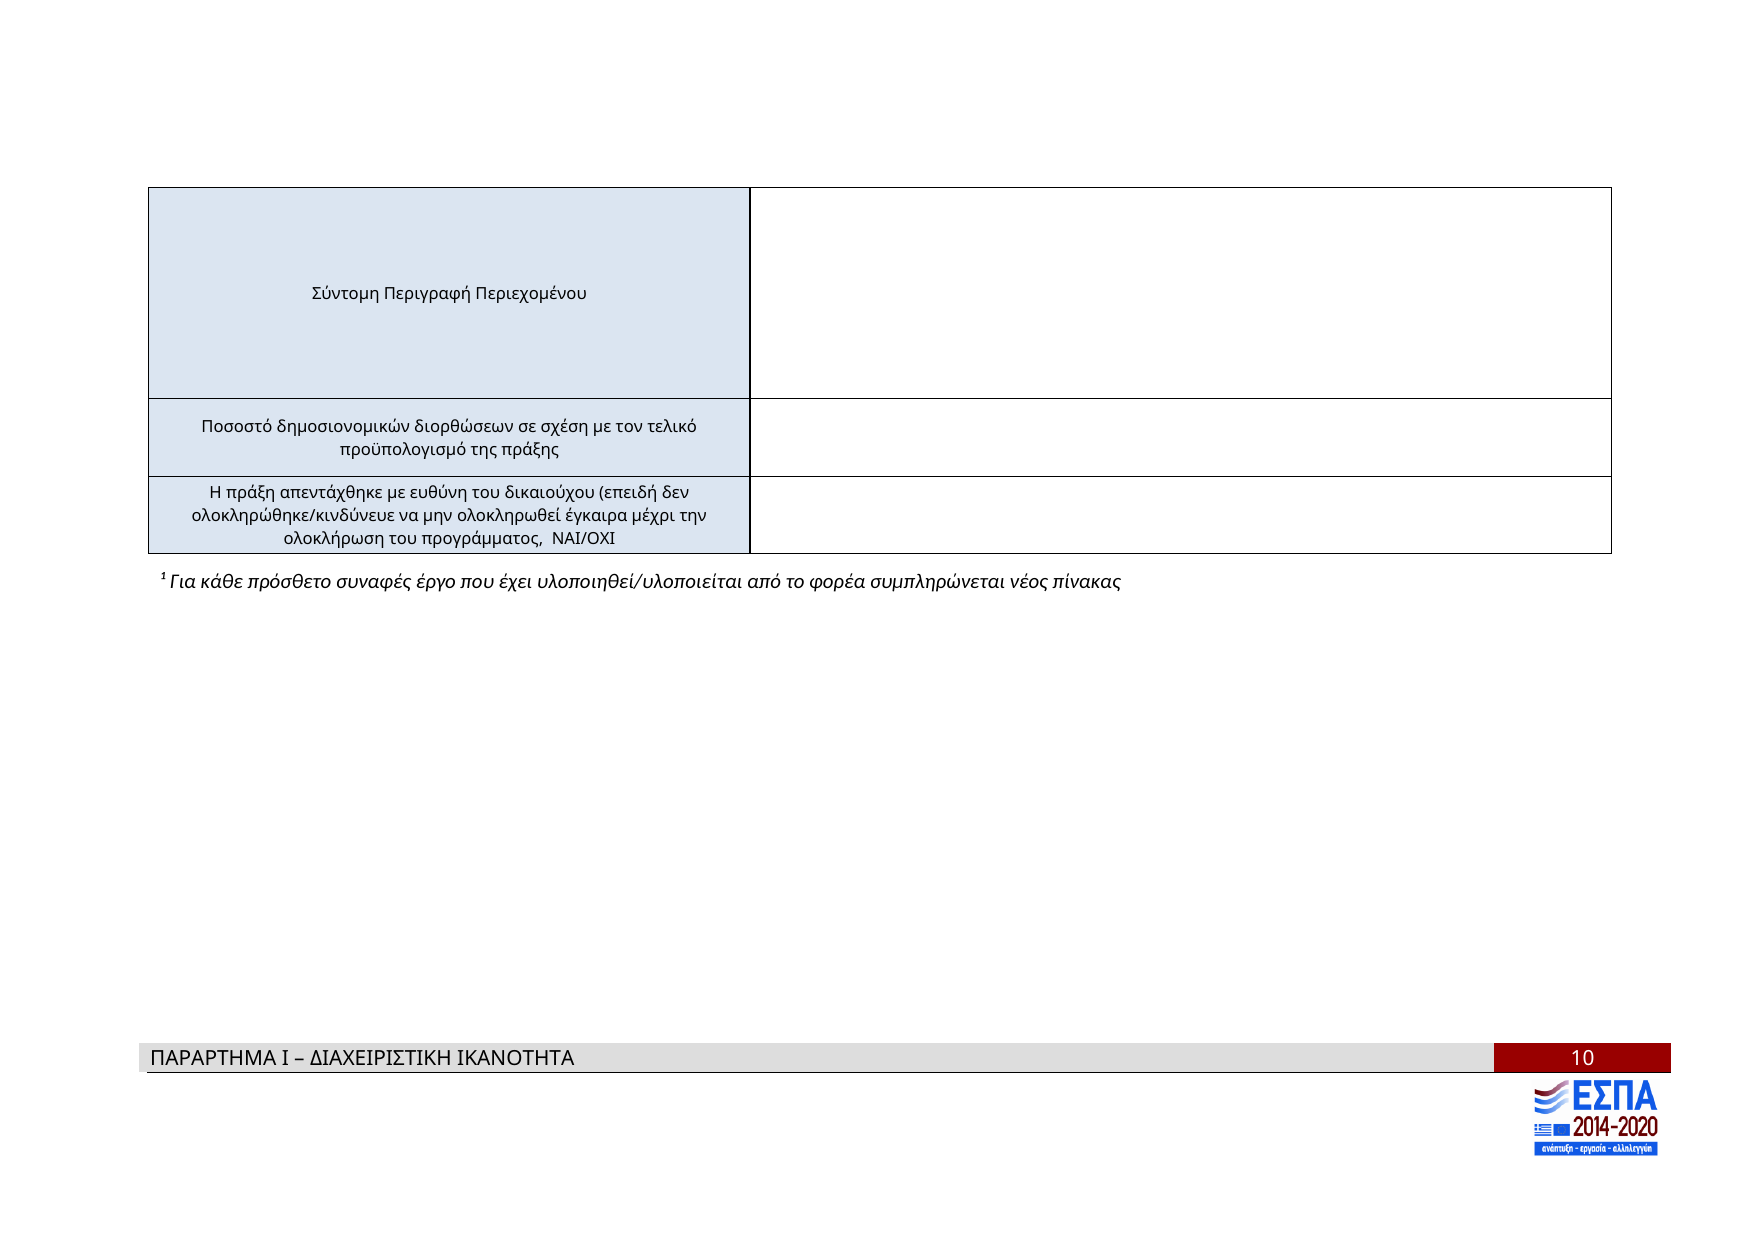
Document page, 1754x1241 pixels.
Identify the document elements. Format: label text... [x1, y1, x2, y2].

picture [1531, 1079, 1660, 1157]
table_cell Ποσοστό δημοσιονομικών διορθώσεων σε σχέση με τον τελικό προϋπολογισμό της πράξης [149, 399, 749, 476]
table_cell Σύντομη Περιγραφή Περιεχομένου [149, 188, 749, 398]
table_cell Η πράξη απεντάχθηκε με ευθύνη του δικαιούχου (επειδή δεν ολοκληρώθηκε/κινδύνευε να μην ολοκληρωθεί έγκαιρα μέχρι την ολοκλήρωση του προγράμματος, ΝΑΙ/ΟΧΙ [149, 477, 749, 553]
table_cell [751, 188, 1611, 398]
table_cell [751, 477, 1611, 553]
table_cell [751, 399, 1611, 476]
table_cell ¹ Για κάθε πρόσθετο συναφές έργο που έχει υλοποιηθεί/υλοποιείται από το φορέα συμπληρώνεται νέος πίνακας [149, 554, 1612, 593]
